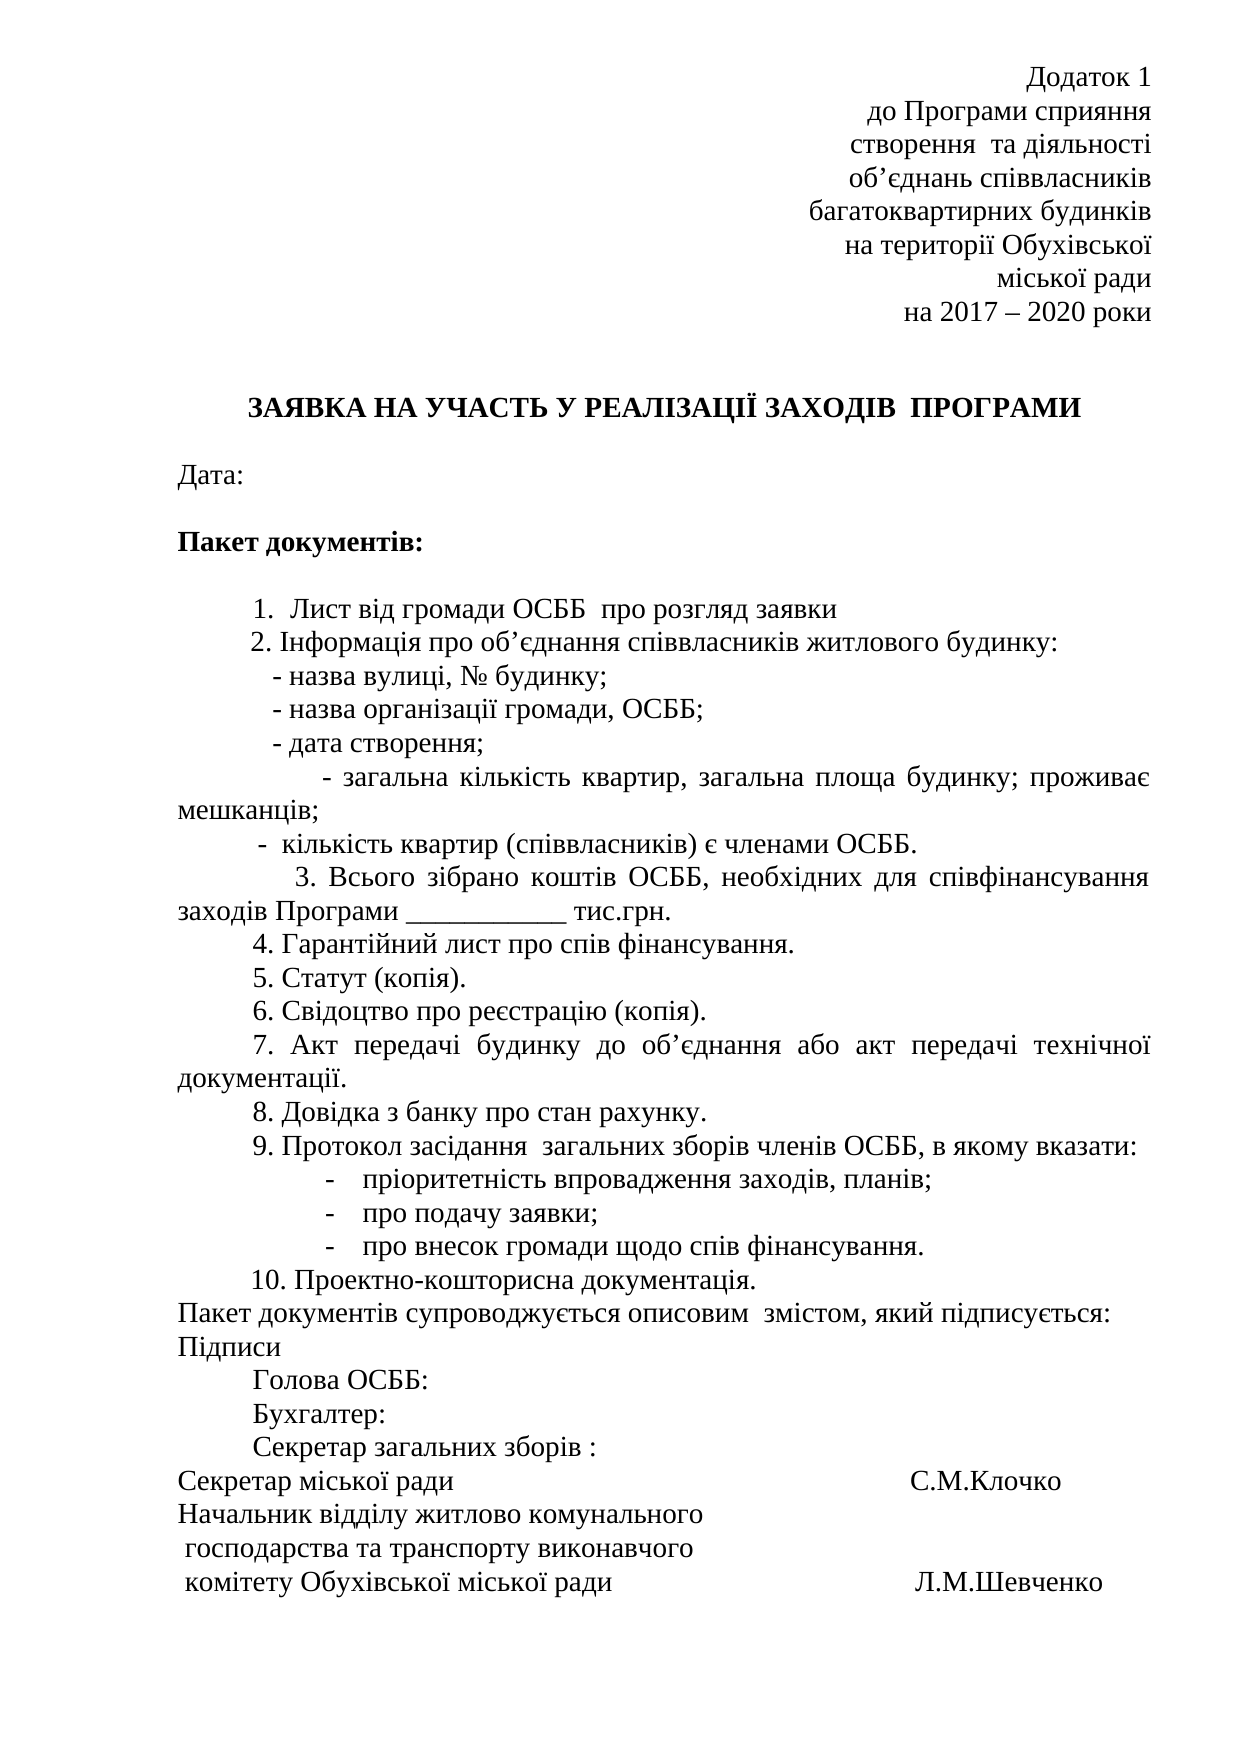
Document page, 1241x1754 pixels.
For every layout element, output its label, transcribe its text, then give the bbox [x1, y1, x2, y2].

list Лист від громади ОСББ про розгляд заявки [252, 591, 1152, 624]
text Додаток 1 [177, 59, 1152, 93]
text Пакет документів супроводжується описовим змістом, який підписується: [177, 1295, 1152, 1329]
text господарства та транспорту виконавчого [177, 1530, 1152, 1564]
text Голова ОСББ: [177, 1362, 1152, 1396]
text - назва вулиці, № будинку; [177, 658, 1152, 692]
text - дата створення; [177, 725, 1152, 759]
text 7. Акт передачі будинку до об’єднання або акт передачі технічної документації. [177, 1027, 1152, 1094]
text 10. Проектно-кошторисна документація. [177, 1262, 1152, 1295]
text 6. Свідоцтво про реєстрацію (копія). [177, 993, 1152, 1027]
text Секретар загальних зборів : [177, 1429, 1152, 1463]
text до Програми сприяння створення та діяльності об’єднань співвласників багатоквартирних будинків на території Обухівської міської ради [777, 93, 1152, 294]
list про внесок громади щодо спів фінансування. [325, 1228, 1152, 1262]
text 2. Інформація про об’єднання співвласників житлового будинку: [177, 624, 1152, 658]
text - кількість квартир (співвласників) є членами ОСББ. [177, 826, 1152, 859]
text 8. Довідка з банку про стан рахунку. [177, 1094, 1152, 1128]
list про подачу заявки; [325, 1195, 1152, 1228]
text Бухгалтер: [177, 1396, 1152, 1429]
text на 2017 – 2020 роки [177, 294, 1152, 327]
text 5. Статут (копія). [177, 960, 1152, 993]
text комітету Обухівської міської ради Л.М.Шевченко [177, 1564, 1152, 1597]
text 4. Гарантійний лист про спів фінансування. [177, 926, 1152, 960]
text 9. Протокол засідання загальних зборів членів ОСББ, в якому вказати: [177, 1128, 1152, 1161]
text Пакет документів: [177, 524, 1152, 557]
text - назва організації громади, ОСББ; [177, 692, 1152, 725]
text - загальна кількість квартир, загальна площа будинку; проживає мешканців; [177, 759, 1152, 826]
text 3. Всього зібрано коштів ОСББ, необхідних для співфінансування заходів Програми ___________ тис.грн. [177, 859, 1152, 926]
text Дата: [177, 457, 1152, 490]
text Начальник відділу житлово комунального [177, 1497, 1152, 1530]
text заявка НА УЧАСТЬ У РЕАЛІЗАЦІЇ ЗАХОДІВ ПРОГРАМИ [177, 390, 1152, 423]
text Секретар міської ради С.М.Клочко [177, 1463, 1152, 1497]
text Підписи [177, 1329, 1152, 1362]
list пріоритетність впровадження заходів, планів; [325, 1161, 1152, 1195]
